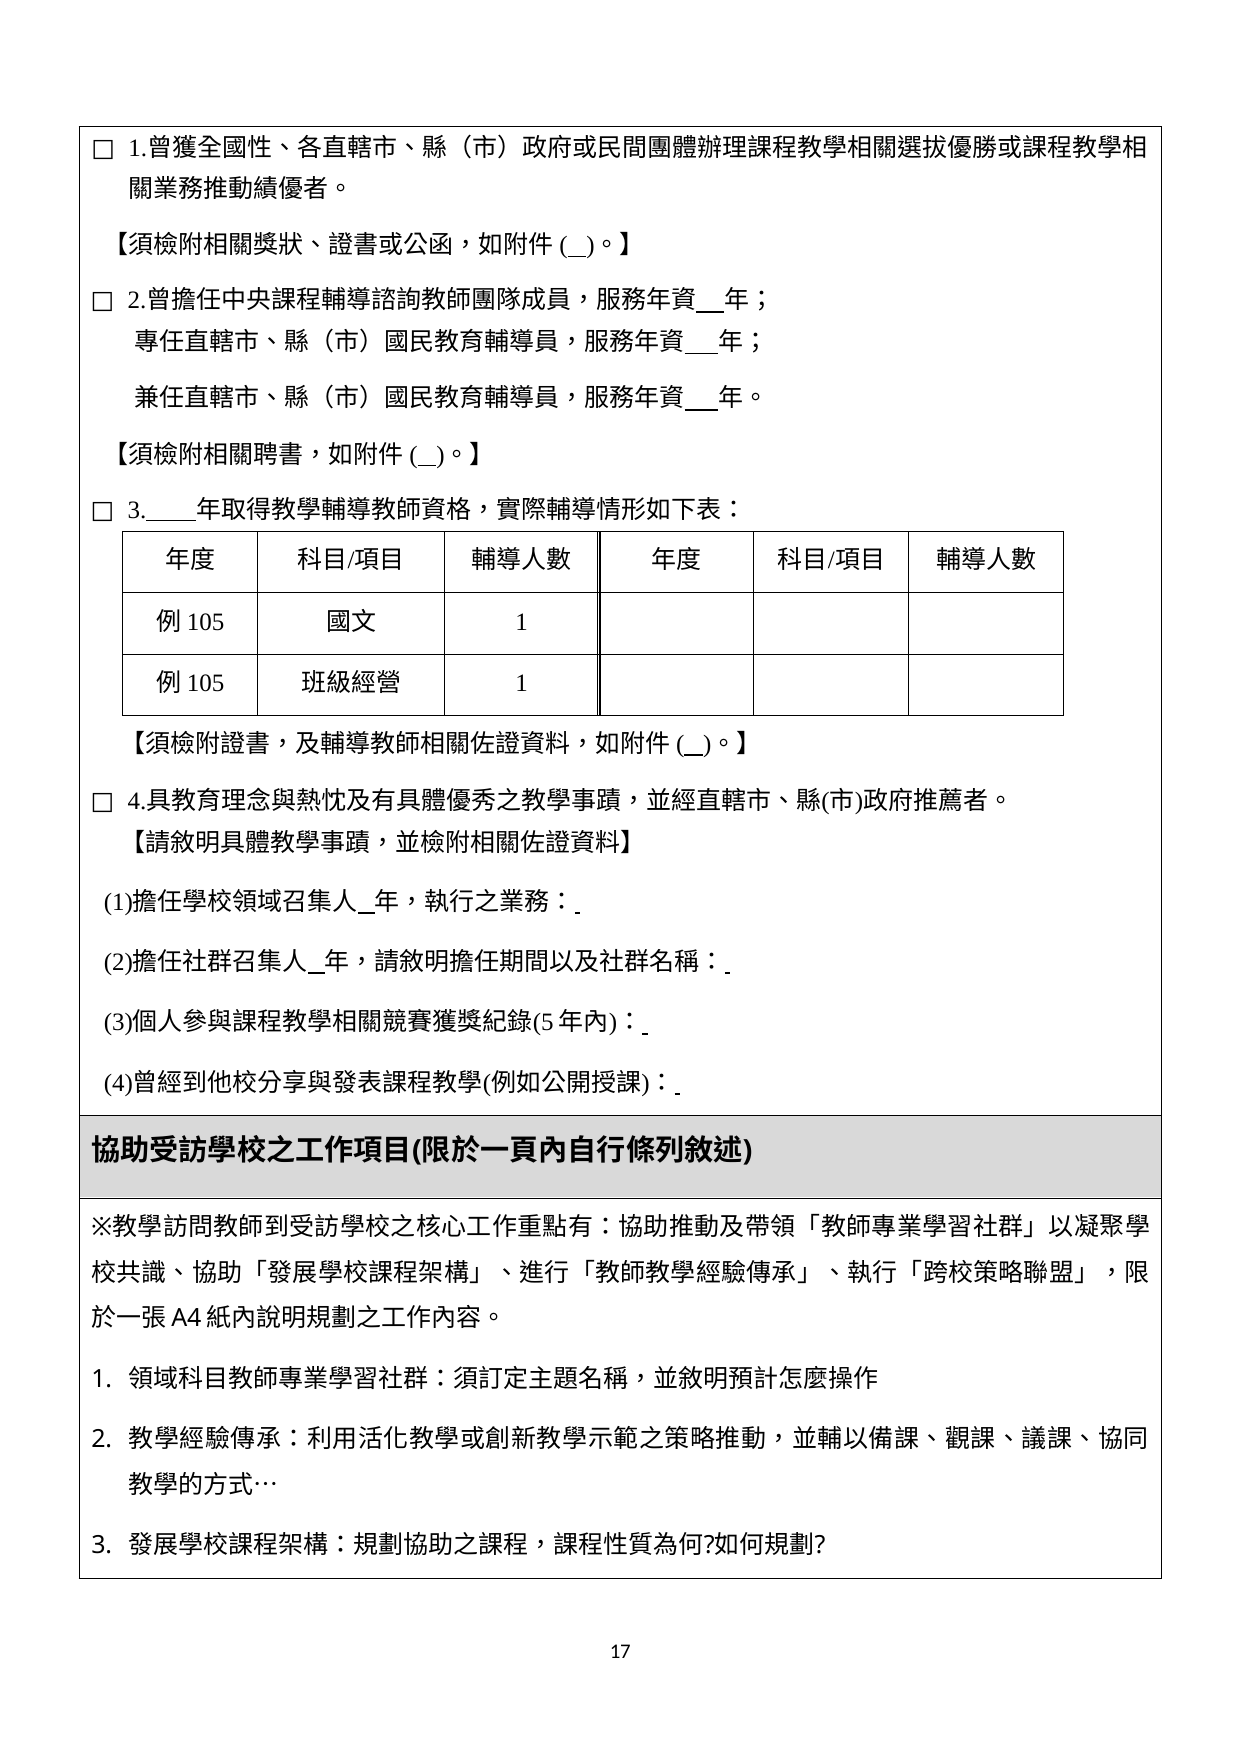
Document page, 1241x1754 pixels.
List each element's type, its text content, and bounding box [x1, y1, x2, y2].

table_cell 1.曾獲全國性、各直轄市、縣（市）政府或民間團體辦理課程教學相關選拔優勝或課程教學相關業務推動績優者。 【須檢附相關獎狀、證書或公函，如附件 ( )。】 2.曾擔任中央課程輔導諮詢教師團隊成員，服務年資 年； 專任直轄市、縣（市）國民教育輔導員，服務年資 年； 兼任直轄市、縣（市）國民教育輔導員，服務年資 年。 【須檢附相關聘書，如附件 ( )。】 3. 年取得教學輔導教師資格，實際輔導情形如下表： 【須檢附證書，及輔導教師相關佐證資料，如附件 ( )。】 4.具教育理念與熱忱及有具體優秀之教學事蹟，並經直轄市、縣(市)政府推薦者。 【請敘明具體教學事蹟，並檢附相關佐證資料】 (1)擔任學校領域召集人 年，執行之業務： (2)擔任社群召集人 年，請敘明擔任期間以及社群名稱： (3)個人參與課程教學相關競賽獲獎紀錄(5年內)： (4)曾經到他校分享與發表課程教學(例如公開授課)： [80, 127, 1161, 1115]
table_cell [80, 1199, 1161, 1578]
table_cell 協助受訪學校之工作項目(限於一頁內自行條列敘述) [80, 1116, 1161, 1197]
